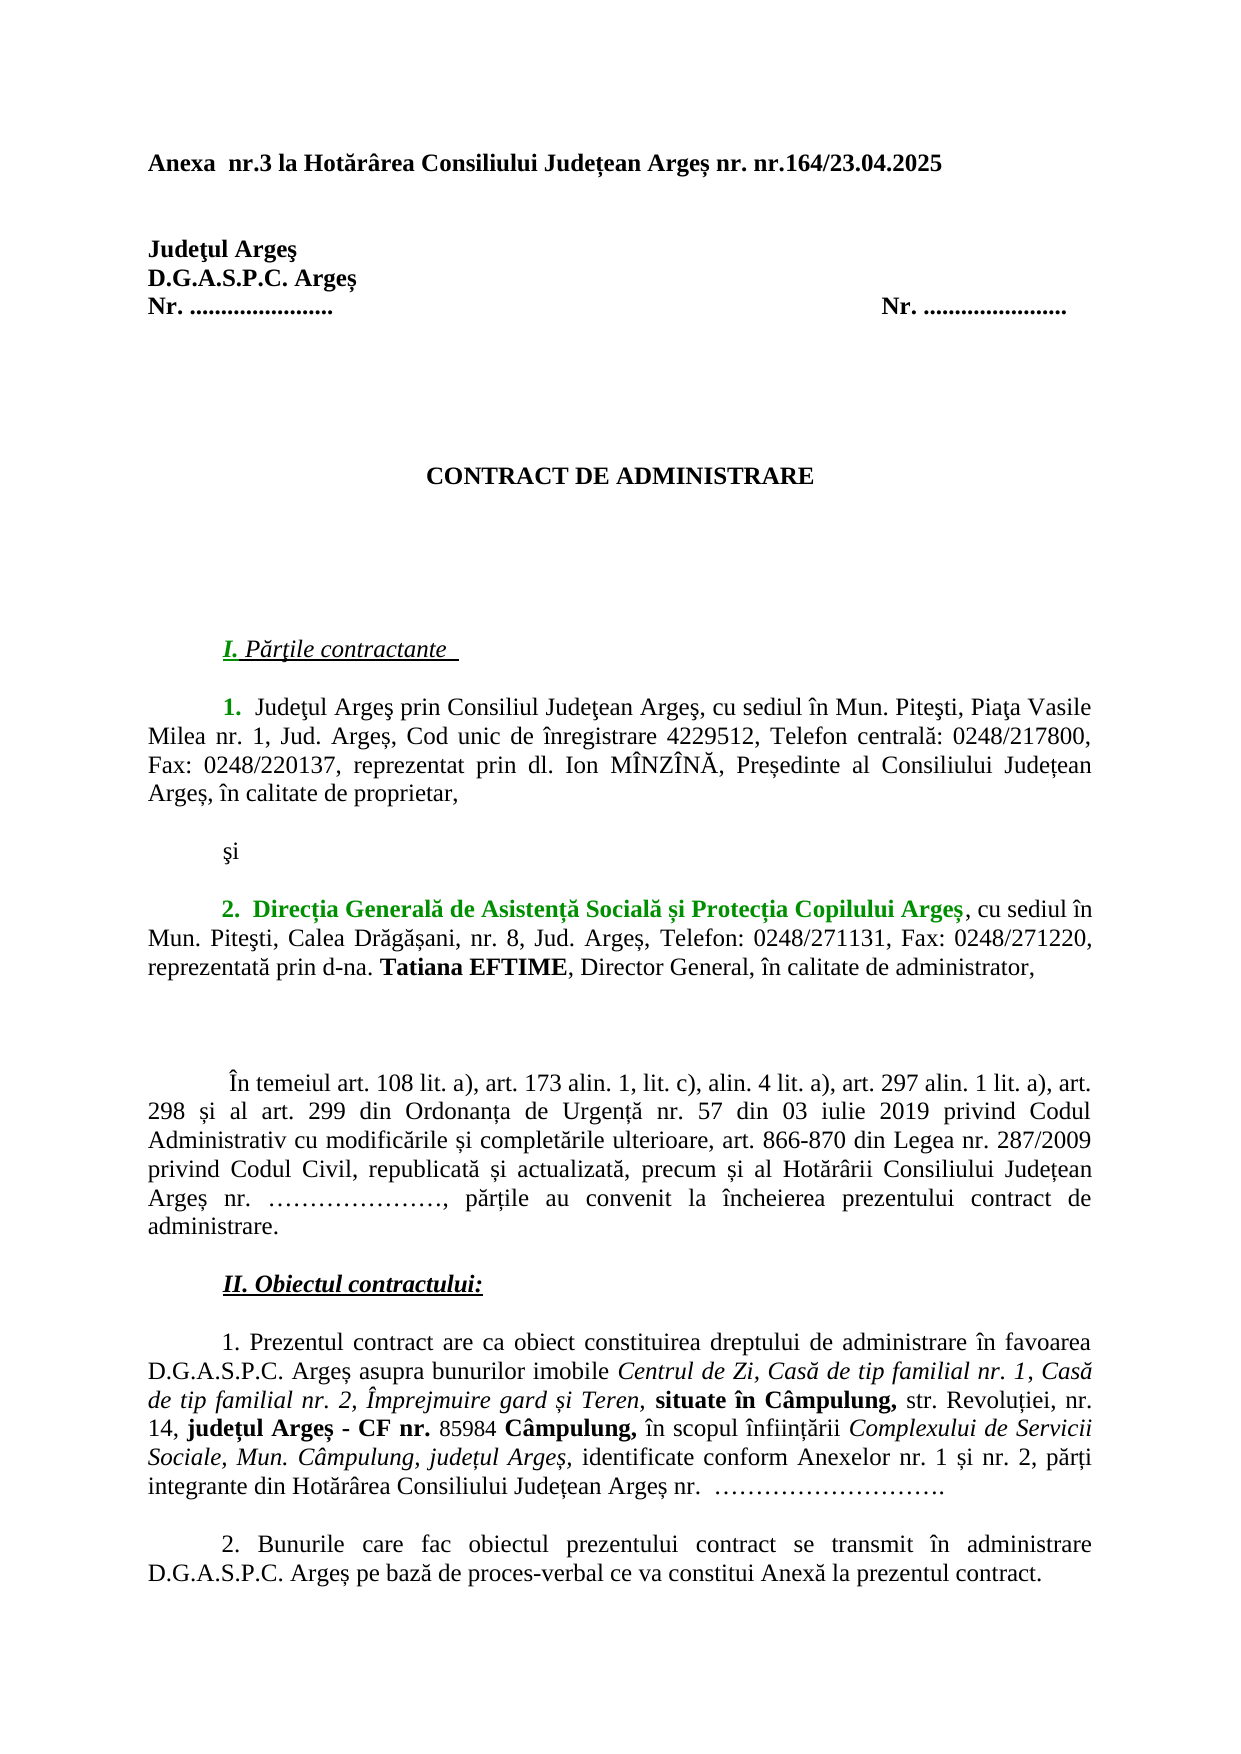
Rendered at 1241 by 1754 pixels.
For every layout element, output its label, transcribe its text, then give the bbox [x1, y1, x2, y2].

text Anexa nr.3 la Hotărârea Consiliului Județean Argeș nr. nr.164/23.04.2025 [148, 148, 1093, 176]
text 2. Direcția Generală de Asistență Socială și Protecția Copilului Argeș, cu sediul în Mun. Piteşti, Calea Drăgășani, nr. 8, Jud. Argeș, Telefon: 0248/271131, Fax: 0248/271220, reprezentată prin d-na. Tatiana EFTIME, Director General, în calitate de administrator, [148, 894, 1093, 981]
text În temeiul art. 108 lit. a), art. 173 alin. 1, lit. c), alin. 4 lit. a), art. 297 alin. 1 lit. a), art. 298 și al art. 299 din Ordonanța de Urgență nr. 57 din 03 iulie 2019 privind Codul Administrativ cu modificările și completările ulterioare, art. 866-870 din Legea nr. 287/2009 privind Codul Civil, republicată și actualizată, precum și al Hotărârii Consiliului Județean Argeș nr. …………………, părțile au convenit la încheierea prezentului contract de administrare. [148, 1068, 1093, 1240]
text I. Părţile contractante [148, 634, 1093, 663]
text 1. Judeţul Argeş prin Consiliul Judeţean Argeş, cu sediul în Mun. Piteşti, Piaţa Vasile Milea nr. 1, Jud. Argeș, Cod unic de înregistrare 4229512, Telefon centrală: 0248/217800, Fax: 0248/220137, reprezentat prin dl. Ion MÎNZÎNĂ, Președinte al Consiliului Județean Argeș, în calitate de proprietar, [148, 692, 1093, 807]
text CONTRACT DE ADMINISTRARE [148, 461, 1093, 490]
text Nr. ....................... Nr. ....................... [148, 291, 1093, 320]
text 1. Prezentul contract are ca obiect constituirea dreptului de administrare în favoarea D.G.A.S.P.C. Argeș asupra bunurilor imobile Centrul de Zi, Casă de tip familial nr. 1, Casă de tip familial nr. 2, Împrejmuire gard și Teren, situate în Câmpulung, str. Revoluției, nr. 14, județul Argeș - CF nr. 85984 Câmpulung, în scopul înființării Complexului de Servicii Sociale, Mun. Câmpulung, județul Argeș, identificate conform Anexelor nr. 1 și nr. 2, părți integrante din Hotărârea Consiliului Județean Argeș nr. ………………………. [148, 1327, 1093, 1500]
text II. Obiectul contractului: [148, 1269, 1093, 1298]
text 2. Bunurile care fac obiectul prezentului contract se transmit în administrare D.G.A.S.P.C. Argeș pe bază de proces-verbal ce va constitui Anexă la prezentul contract. [148, 1529, 1093, 1586]
text Judeţul Argeş D.G.A.S.P.C. Argeș [148, 234, 1093, 291]
text şi [148, 836, 1093, 865]
